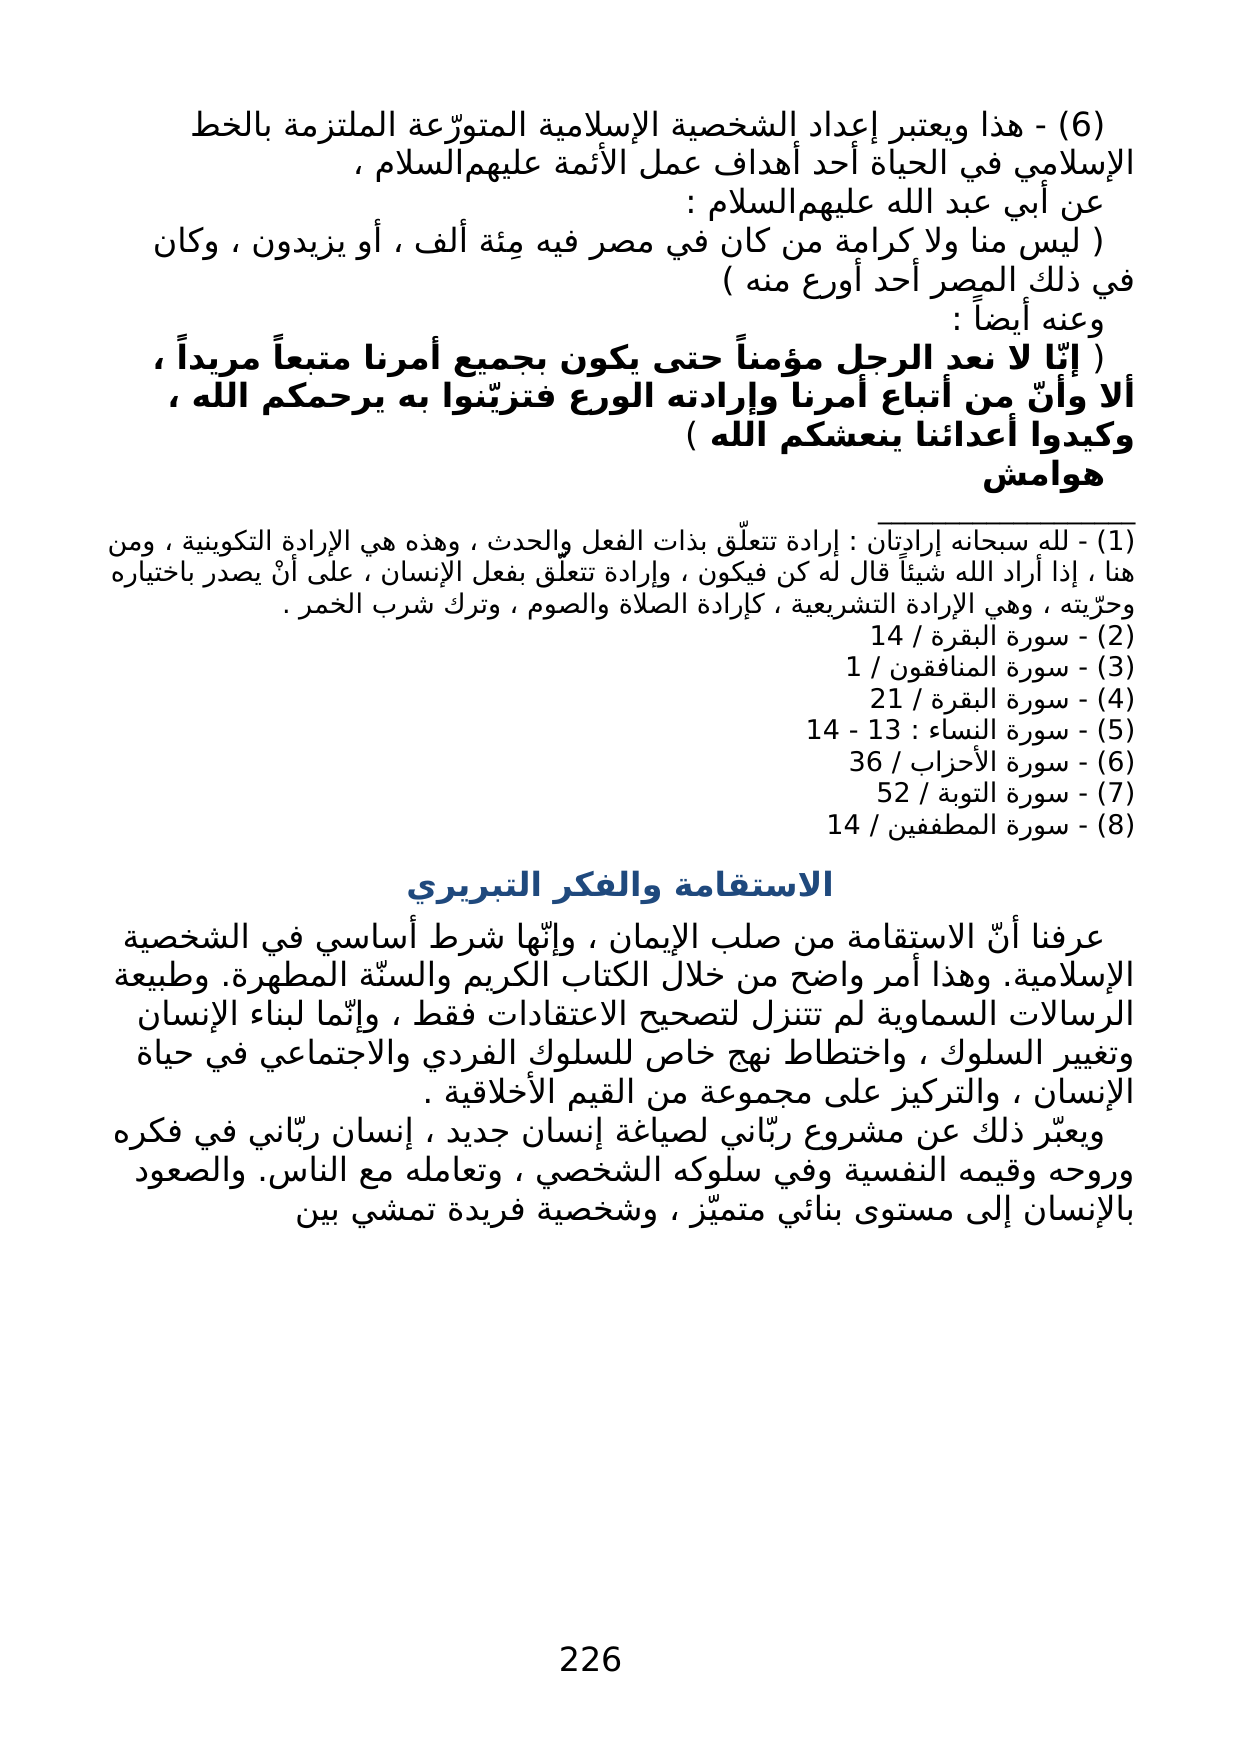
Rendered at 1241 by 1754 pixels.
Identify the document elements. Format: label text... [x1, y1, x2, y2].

text ( ليس منا ولا كرامة من كان في مصر فيه مِئة ألف ، أو يزيدون ، وكان في ذلك المصر أحد أورع منه ) [105, 222, 1135, 299]
text عرفنا أنّ الاستقامة من صلب الإيمان ، وإنّها شرط أساسي في الشخصية الإسلامية. وهذا أمر واضح من خلال الكتاب الكريم والسنّة المطهرة. وطبيعة الرسالات السماوية لم تتنزل لتصحيح الاعتقادات فقط ، وإنّما لبناء الإنسان وتغيير السلوك ، واختطاط نهج خاص للسلوك الفردي والاجتماعي في حياة الإنسان ، والتركيز على مجموعة من القيم الأخلاقية . [105, 917, 1135, 1111]
text (6) - هذا ويعتبر إعداد الشخصية الإسلامية المتورّعة الملتزمة بالخط الإسلامي في الحياة أحد أهداف عمل الأئمة عليهم‌السلام ، [105, 105, 1135, 183]
text عن أبي عبد الله عليهم‌السلام : [105, 183, 1135, 222]
text (4) - سورة البقرة / 21 [105, 683, 1135, 714]
text (5) - سورة النساء : 13 - 14 [105, 714, 1135, 746]
subtitle الاستقامة والفكر التبريري [105, 866, 1135, 904]
text (2) - سورة البقرة / 14 [105, 620, 1135, 651]
text ___________________ [105, 493, 1135, 525]
text ( إنّا لا نعد الرجل مؤمناً حتى يكون بجميع أمرنا متبعاً مريداً ، ألا وأنّ من أتباع أمرنا وإرادته الورع فتزيّنوا به يرحمكم الله ، وكيدوا أعدائنا ينعشكم الله ) [105, 338, 1135, 455]
text (1) - لله سبحانه إرادتان : إرادة تتعلّق بذات الفعل والحدث ، وهذه هي الإرادة التكوينية ، ومن هنا ، إذا أراد الله شيئاً قال له كن فيكون ، وإرادة تتعلّق بفعل الإنسان ، على أنْ يصدر باختياره وحرّيته ، وهي الإرادة التشريعية ، كإرادة الصلاة والصوم ، وترك شرب الخمر . [105, 525, 1135, 620]
text ويعبّر ذلك عن مشروع ربّاني لصياغة إنسان جديد ، إنسان ربّاني في فكره وروحه وقيمه النفسية وفي سلوكه الشخصي ، وتعامله مع الناس. والصعود بالإنسان إلى مستوى بنائي متميّز ، وشخصية فريدة تمشي بين [105, 1111, 1135, 1228]
text (8) - سورة المطففين / 14 [105, 809, 1135, 841]
text وعنه أيضاً : [105, 299, 1135, 338]
text (7) - سورة التوبة / 52 [105, 778, 1135, 809]
text (6) - سورة الأحزاب / 36 [105, 746, 1135, 778]
text (3) - سورة المنافقون / 1 [105, 651, 1135, 683]
text هوامش [105, 455, 1135, 493]
